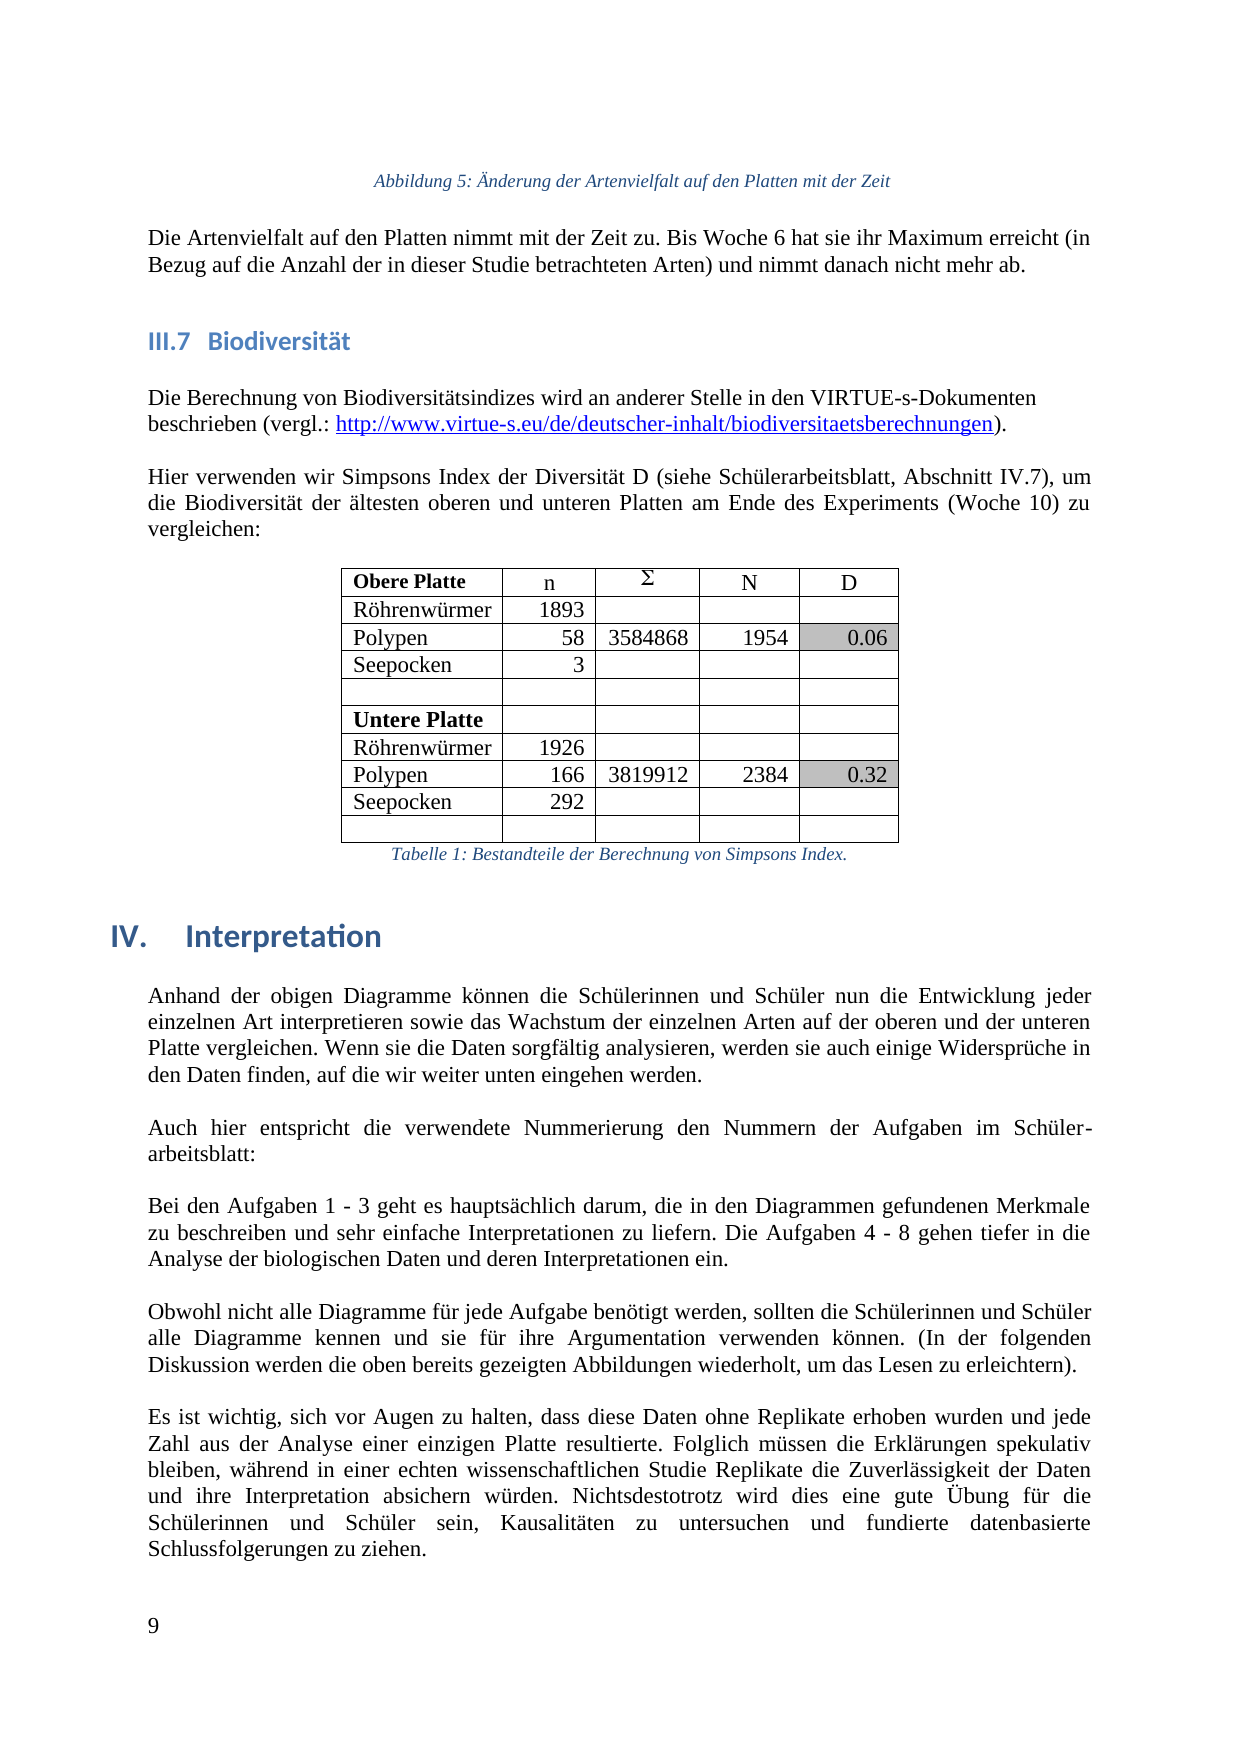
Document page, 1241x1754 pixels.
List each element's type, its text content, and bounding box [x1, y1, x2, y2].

text Hier verwenden wir Simpsons Index der Diversität D (siehe Schülerarbeitsblatt, Abschnitt IV.7), um die Biodiversität der ältesten oberen und unteren Platten am Ende des Experiments (Woche 10) zu vergleichen: [148, 463, 1092, 542]
text Die Artenvielfalt auf den Platten nimmt mit der Zeit zu. Bis Woche 6 hat sie ihr Maximum erreicht (in Bezug auf die Anzahl der in dieser Studie betrachteten Arten) und nimmt danach nicht mehr ab. [148, 224, 1092, 277]
table_cell Untere Platte [342, 706, 502, 732]
table_cell [503, 706, 595, 732]
table_cell [342, 816, 502, 842]
table_cell Seepocken [342, 788, 502, 815]
table_cell [596, 651, 699, 678]
table_cell 292 [503, 788, 595, 815]
table_cell [503, 816, 595, 842]
table_cell [800, 816, 898, 842]
table_cell [800, 597, 898, 623]
table_cell [596, 734, 699, 760]
text Die Berechnung von Biodiversitätsindizes wird an anderer Stelle in den VIRTUE-s-Dokumenten beschrieben (vergl.: http://www.virtue-s.eu/de/deutscher-inhalt/biodiversitaetsberechnungen). [148, 384, 1092, 436]
table_cell 1893 [503, 597, 595, 623]
text Auch hier entspricht die verwendete Nummerierung den Nummern der Aufgaben im Schülerarbeitsblatt: [148, 1113, 1092, 1166]
text Bei den Aufgaben 1 - 3 geht es hauptsächlich darum, die in den Diagrammen gefundenen Merkmale zu beschreiben und sehr einfache Interpretationen zu liefern. Die Aufgaben 4 - 8 gehen tiefer in die Analyse der biologischen Daten und deren Interpretationen ein. [148, 1193, 1092, 1272]
table_cell [596, 788, 699, 815]
table_cell [800, 679, 898, 705]
table_cell Polypen [342, 624, 502, 650]
table_header Obere Platte [342, 569, 502, 596]
text Es ist wichtig, sich vor Augen zu halten, dass diese Daten ohne Replikate erhoben wurden und jede Zahl aus der Analyse einer einzigen Platte resultierte. Folglich müssen die Erklärungen spekulativ bleiben, während in einer echten wissenschaftlichen Studie Replikate die Zuverlässigkeit der Daten und ihre Interpretation absichern würden. Nichtsdestotrotz wird dies eine gute Übung für die Schülerinnen und Schüler sein, Kausalitäten zu untersuchen und fundierte datenbasierte Schlussfolgerungen zu ziehen. [148, 1403, 1092, 1562]
table_cell [700, 816, 799, 842]
table_cell 0.06 [800, 624, 898, 650]
table_cell [342, 679, 502, 705]
table_cell [800, 706, 898, 732]
table_cell [800, 651, 898, 678]
table_cell [800, 734, 898, 760]
table_cell [596, 597, 699, 623]
table_cell [596, 706, 699, 732]
table_cell [289, 148, 952, 198]
text Anhand der obigen Diagramme können die Schülerinnen und Schüler nun die Entwicklung jeder einzelnen Art interpretieren sowie das Wachstum der einzelnen Arten auf der oberen und der unteren Platte vergleichen. Wenn sie die Daten sorgfältig analysieren, werden sie auch einige Widersprüche in den Daten finden, auf die wir weiter unten eingehen werden. [148, 982, 1092, 1087]
text Obwohl nicht alle Diagramme für jede Aufgabe benötigt werden, sollten die Schülerinnen und Schüler alle Diagramme kennen und sie für ihre Argumentation verwenden können. (In der folgenden Diskussion werden die oben bereits gezeigten Abbildungen wiederholt, um das Lesen zu erleichtern). [148, 1298, 1092, 1377]
table_cell 1954 [700, 624, 799, 650]
table_cell 3819912 [596, 761, 699, 787]
table_cell [596, 816, 699, 842]
table_cell 1926 [503, 734, 595, 760]
table_cell [700, 788, 799, 815]
table_cell Polypen [342, 761, 502, 787]
table_cell [700, 706, 799, 732]
table_cell [800, 788, 898, 815]
table_cell 2384 [700, 761, 799, 787]
table_cell [700, 679, 799, 705]
table_cell 58 [503, 624, 595, 650]
subtitle Interpretation [148, 915, 1092, 955]
table_header D [800, 569, 898, 596]
table_cell [700, 597, 799, 623]
table_header [596, 569, 699, 596]
subtitle Biodiversität [148, 324, 1092, 357]
table_cell [700, 651, 799, 678]
table_cell Röhrenwürmer [342, 597, 502, 623]
table_cell 3 [503, 651, 595, 678]
table_cell [700, 734, 799, 760]
table_cell [503, 679, 595, 705]
table_cell 3584868 [596, 624, 699, 650]
table_cell Röhrenwürmer [342, 734, 502, 760]
table_header N [700, 569, 799, 596]
table_cell 166 [503, 761, 595, 787]
table_header n [503, 569, 595, 596]
table_cell 0.32 [800, 761, 898, 787]
table_cell Seepocken [342, 651, 502, 678]
table_cell [596, 679, 699, 705]
